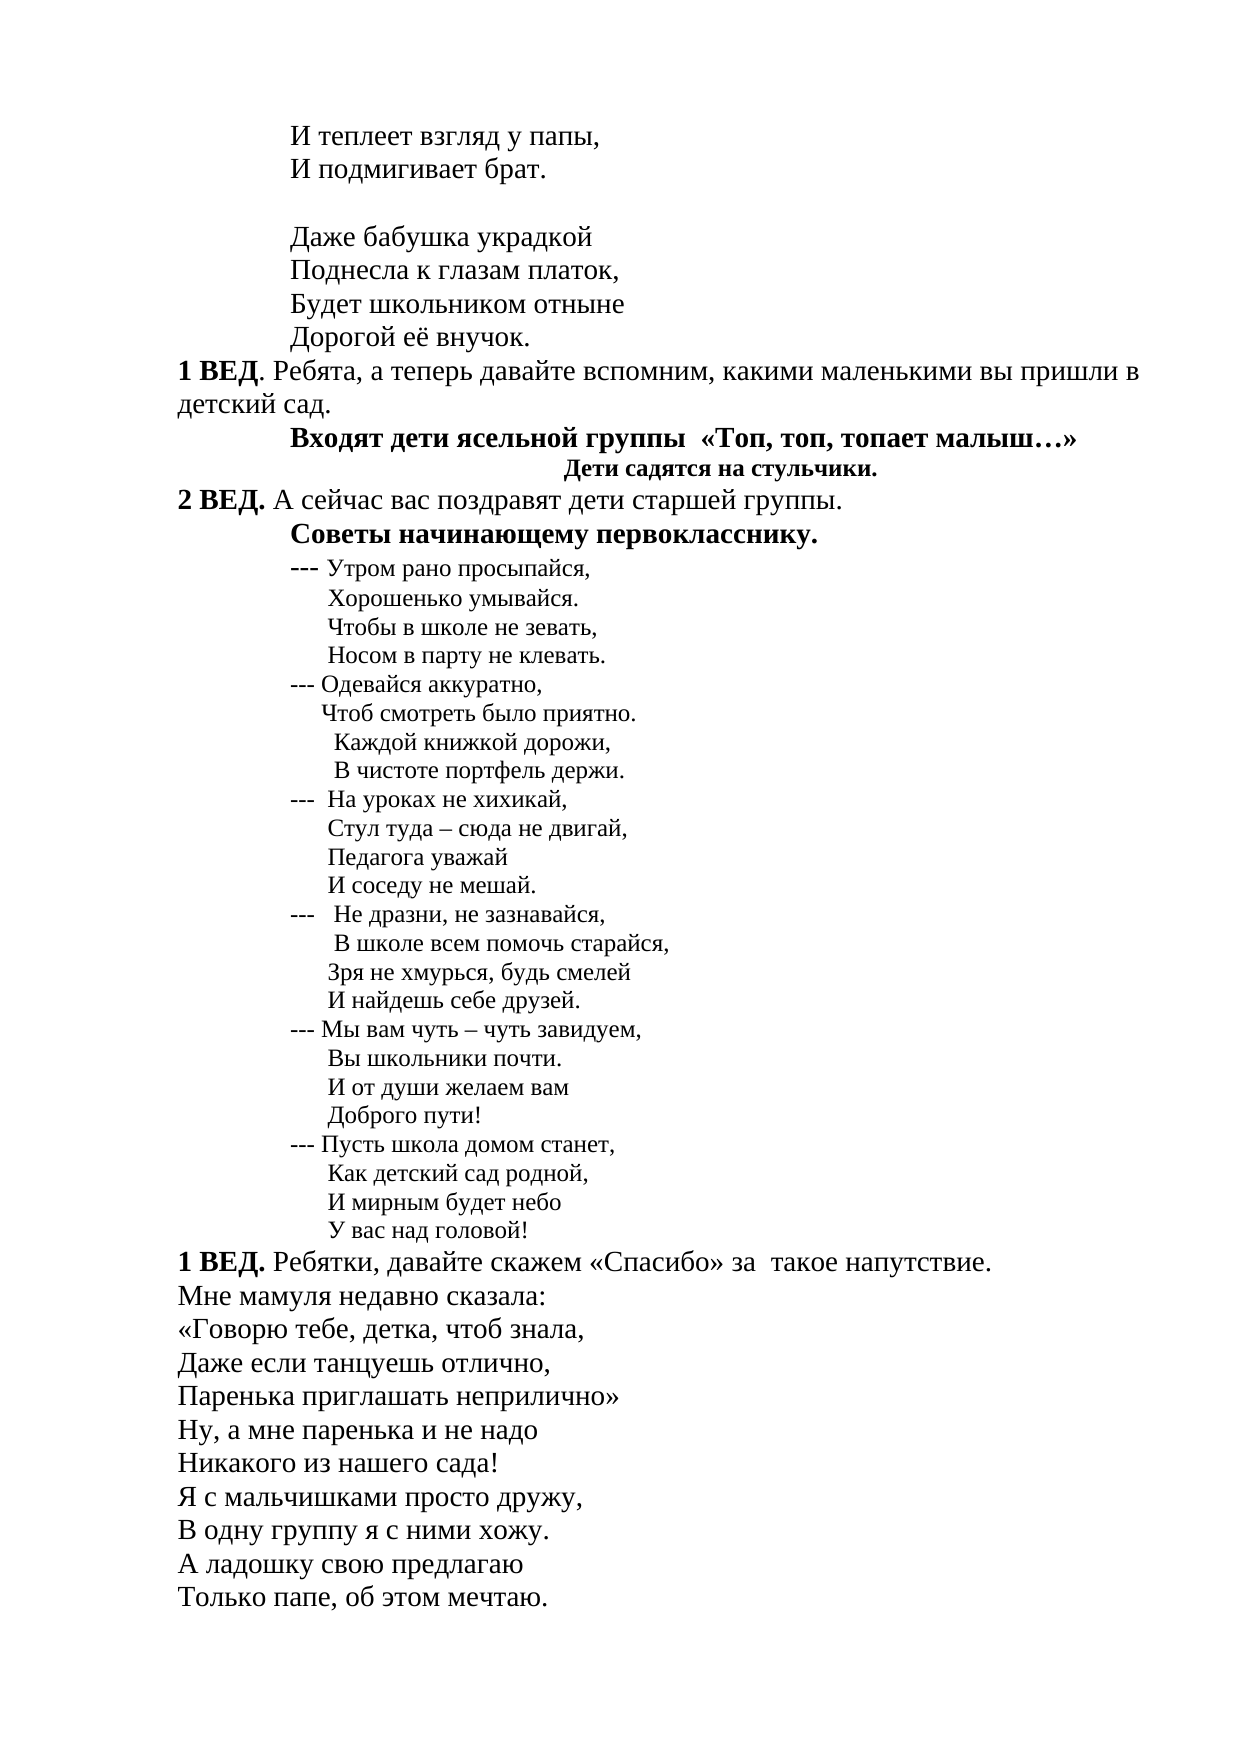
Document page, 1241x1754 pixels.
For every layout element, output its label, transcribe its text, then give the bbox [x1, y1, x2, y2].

list Будет школьником отныне [290, 286, 1152, 319]
list Педагога уважай [290, 842, 1152, 870]
text Никакого из нашего сада! [177, 1445, 1152, 1479]
text Паренька приглашать неприлично» [177, 1378, 1152, 1412]
list Зря не хмурься, будь смелей [290, 957, 1152, 985]
list Поднесла к глазам платок, [290, 252, 1152, 286]
text Только папе, об этом мечтаю. [177, 1579, 1152, 1613]
list Вы школьники почти. [290, 1043, 1152, 1072]
text Мне мамуля недавно сказала: [177, 1278, 1152, 1311]
list Хорошенько умывайся. [290, 583, 1152, 612]
text 2 ВЕД. А сейчас вас поздравят дети старшей группы. [177, 482, 1152, 516]
list Стул туда – сюда не двигай, [290, 813, 1152, 842]
list Носом в парту не клевать. [290, 640, 1152, 669]
list Советы начинающему первокласснику. [290, 516, 1152, 549]
list Даже бабушка украдкой [290, 219, 1152, 252]
text 1 ВЕД. Ребятки, давайте скажем «Спасибо» за такое напутствие. [177, 1244, 1152, 1278]
list И мирным будет небо [290, 1187, 1152, 1215]
list Как детский сад родной, [290, 1158, 1152, 1187]
list Дети садятся на стульчики. [290, 453, 1152, 482]
list И соседу не мешай. [290, 870, 1152, 899]
text 1 ВЕД. Ребята, а теперь давайте вспомним, какими маленькими вы пришли в детский сад. [177, 353, 1152, 420]
list --- Не дразни, не зазнавайся, [290, 899, 1152, 928]
list И теплеет взгляд у папы, [290, 118, 1152, 152]
list Чтобы в школе не зевать, [290, 612, 1152, 640]
list В школе всем помочь старайся, [290, 928, 1152, 957]
list Входят дети ясельной группы «Топ, топ, топает малыш…» [290, 420, 1152, 453]
list И подмигивает брат. [290, 152, 1152, 185]
list У вас над головой! [290, 1215, 1152, 1244]
list --- Одевайся аккуратно, [290, 669, 1152, 698]
list --- Утром рано просыпайся, [290, 549, 1152, 583]
text В одну группу я с ними хожу. [177, 1512, 1152, 1546]
list --- На уроках не хихикай, [290, 784, 1152, 813]
list Доброго пути! [290, 1100, 1152, 1129]
text Ну, а мне паренька и не надо [177, 1412, 1152, 1445]
list Чтоб смотреть было приятно. [290, 698, 1152, 727]
list --- Мы вам чуть – чуть завидуем, [290, 1014, 1152, 1043]
list И найдешь себе друзей. [290, 985, 1152, 1014]
text Я с мальчишками просто дружу, [177, 1479, 1152, 1512]
text «Говорю тебе, детка, чтоб знала, [177, 1311, 1152, 1345]
text Даже если танцуешь отлично, [177, 1345, 1152, 1378]
list В чистоте портфель держи. [290, 755, 1152, 784]
list Каждой книжкой дорожи, [290, 727, 1152, 755]
list И от души желаем вам [290, 1072, 1152, 1100]
text А ладошку свою предлагаю [177, 1546, 1152, 1579]
list --- Пусть школа домом станет, [290, 1129, 1152, 1158]
list Дорогой её внучок. [290, 319, 1152, 353]
